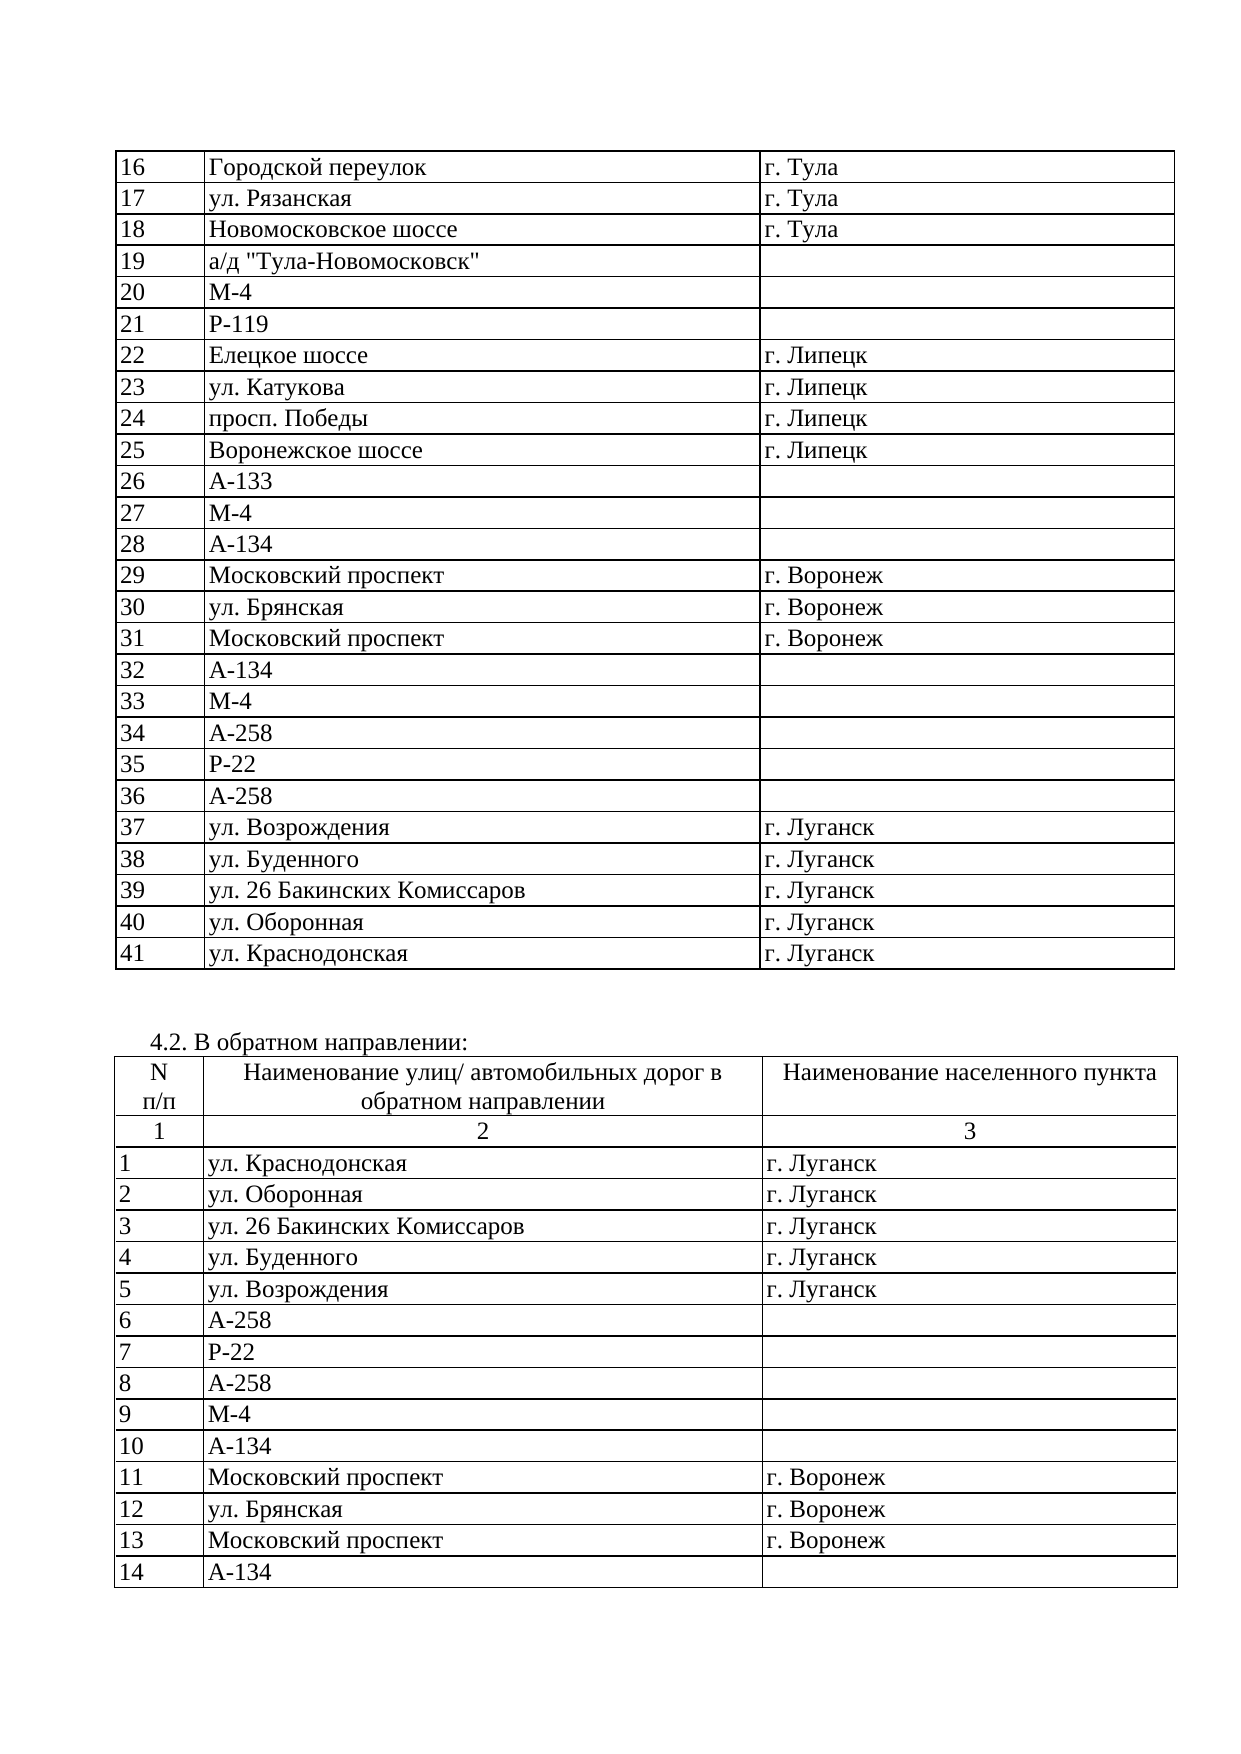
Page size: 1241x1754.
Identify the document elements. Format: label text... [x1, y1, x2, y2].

table_cell Московский проспект [205, 623, 759, 653]
table_cell 2 [115, 1179, 203, 1209]
table_cell [763, 1335, 1177, 1366]
table_cell г. Тула [761, 183, 1174, 213]
table_cell М-4 [204, 1400, 762, 1429]
table_cell ул. Буденного [204, 1242, 762, 1272]
table_cell г. Луганск [763, 1146, 1177, 1178]
table_cell г. Луганск [761, 844, 1174, 873]
table_cell 34 [117, 718, 204, 748]
table_cell а/д "Тула-Новомосковск" [205, 246, 759, 276]
table_cell [761, 498, 1174, 527]
table_cell Московский проспект [204, 1525, 762, 1555]
table_cell г. Тула [761, 152, 1174, 181]
table_cell 30 [117, 592, 204, 622]
table_cell М-4 [205, 686, 759, 716]
table_cell 3 [115, 1210, 203, 1241]
table_cell 39 [117, 875, 204, 905]
table_cell Московский проспект [205, 561, 759, 590]
table_cell 38 [117, 844, 204, 873]
table_cell [763, 1398, 1177, 1429]
table_cell А-258 [205, 781, 759, 811]
table_cell ул. Буденного [205, 844, 759, 873]
table_cell ул. Оборонная [204, 1179, 762, 1209]
table_cell Р-119 [205, 309, 759, 339]
table_cell М-4 [205, 277, 759, 307]
table_cell 27 [117, 498, 204, 527]
table_cell 37 [117, 812, 204, 842]
table_cell г. Липецк [761, 340, 1174, 370]
table_cell ул. 26 Бакинских Комиссаров [205, 875, 759, 905]
table_cell А-258 [204, 1305, 762, 1335]
table_cell 1 [115, 1116, 203, 1146]
table_cell 8 [115, 1368, 203, 1398]
table_cell г. Луганск [761, 812, 1174, 842]
table_cell ул. Возрождения [205, 812, 759, 842]
table_cell 5 [115, 1273, 203, 1303]
table_cell г. Луганск [763, 1241, 1177, 1272]
table_cell А-258 [204, 1368, 762, 1398]
table_cell 36 [117, 781, 204, 811]
table_cell [763, 1366, 1177, 1398]
table_cell А-133 [205, 466, 759, 496]
table_cell 21 [117, 309, 204, 339]
table_cell Новомосковское шоссе [205, 215, 759, 244]
table_cell [761, 686, 1174, 716]
table_cell ул. Катукова [205, 372, 759, 402]
table_cell Воронежское шоссе [205, 435, 759, 464]
table_cell 26 [117, 466, 204, 496]
text 4.2. В обратном направлении: [150, 1027, 1090, 1056]
table_cell 1 [115, 1147, 203, 1178]
table_cell г. Луганск [763, 1272, 1177, 1303]
table_cell г. Воронеж [761, 623, 1174, 653]
table_cell г. Луганск [763, 1178, 1177, 1209]
table_cell Р-22 [204, 1337, 762, 1366]
table_cell 33 [117, 686, 204, 716]
table_cell 31 [117, 623, 204, 653]
table_cell г. Воронеж [763, 1492, 1177, 1524]
table_cell г. Луганск [761, 938, 1174, 968]
table_cell 28 [117, 529, 204, 559]
table_cell [763, 1555, 1177, 1587]
table_cell 40 [117, 907, 204, 936]
table_cell 11 [115, 1462, 203, 1492]
table_cell 22 [117, 340, 204, 370]
table_cell ул. 26 Бакинских Комиссаров [204, 1211, 762, 1241]
table_cell М-4 [205, 498, 759, 527]
table_cell г. Луганск [761, 875, 1174, 905]
table_cell 17 [117, 183, 204, 213]
table_cell ул. Оборонная [205, 907, 759, 936]
table_cell ул. Возрождения [204, 1274, 762, 1303]
table_cell г. Липецк [761, 435, 1174, 464]
table_cell А-258 [205, 718, 759, 748]
table_cell 13 [115, 1525, 203, 1555]
table_cell ул. Краснодонская [205, 938, 759, 968]
table_cell 24 [117, 403, 204, 433]
table_cell г. Воронеж [761, 561, 1174, 590]
table_cell [761, 529, 1174, 559]
table_cell Московский проспект [204, 1462, 762, 1492]
table_cell Р-22 [205, 749, 759, 779]
table_cell [761, 655, 1174, 685]
table_cell 25 [117, 435, 204, 464]
table_cell 7 [115, 1336, 203, 1366]
table_cell г. Луганск [761, 907, 1174, 936]
table_cell г. Воронеж [763, 1524, 1177, 1555]
table_cell ул. Краснодонская [204, 1148, 762, 1178]
table_cell просп. Победы [205, 403, 759, 433]
table_cell [761, 781, 1174, 811]
table_cell 16 [117, 152, 204, 181]
table_cell 35 [117, 749, 204, 779]
table_cell А-134 [205, 529, 759, 559]
table_cell 10 [115, 1430, 203, 1461]
table_cell 4 [115, 1242, 203, 1272]
table_cell 18 [117, 215, 204, 244]
table_cell 6 [115, 1305, 203, 1335]
table_cell [761, 309, 1174, 339]
table_cell 19 [117, 246, 204, 276]
table_cell 14 [115, 1556, 203, 1587]
table_cell г. Воронеж [763, 1461, 1177, 1492]
table_cell г. Липецк [761, 403, 1174, 433]
table_cell А-134 [204, 1557, 762, 1587]
table_cell [761, 718, 1174, 748]
table_cell Городской переулок [205, 152, 759, 181]
table_header Наименование населенного пункта [763, 1057, 1177, 1115]
table_cell [761, 277, 1174, 307]
table_cell г. Тула [761, 215, 1174, 244]
table_cell 2 [204, 1116, 762, 1146]
table_cell А-134 [204, 1431, 762, 1461]
table_cell г. Луганск [763, 1209, 1177, 1241]
table_cell 41 [117, 938, 204, 968]
table_cell ул. Рязанская [205, 183, 759, 213]
table_cell ул. Брянская [205, 592, 759, 622]
table_cell [761, 466, 1174, 496]
table_cell Елецкое шоссе [205, 340, 759, 370]
table_cell 12 [115, 1493, 203, 1524]
table_cell 20 [117, 277, 204, 307]
table_cell 29 [117, 561, 204, 590]
table_header N п/п [115, 1057, 203, 1115]
table_header Наименование улиц/ автомобильных дорог в обратном направлении [204, 1057, 762, 1115]
table_cell [761, 246, 1174, 276]
table_cell г. Липецк [761, 372, 1174, 402]
table_cell 9 [115, 1399, 203, 1429]
table_cell 32 [117, 655, 204, 685]
table_cell ул. Брянская [204, 1494, 762, 1524]
table_cell 23 [117, 372, 204, 402]
table_cell [763, 1429, 1177, 1461]
table_cell А-134 [205, 655, 759, 685]
table_cell 3 [763, 1115, 1177, 1146]
table_cell [763, 1304, 1177, 1335]
table_cell [761, 749, 1174, 779]
table_cell г. Воронеж [761, 592, 1174, 622]
